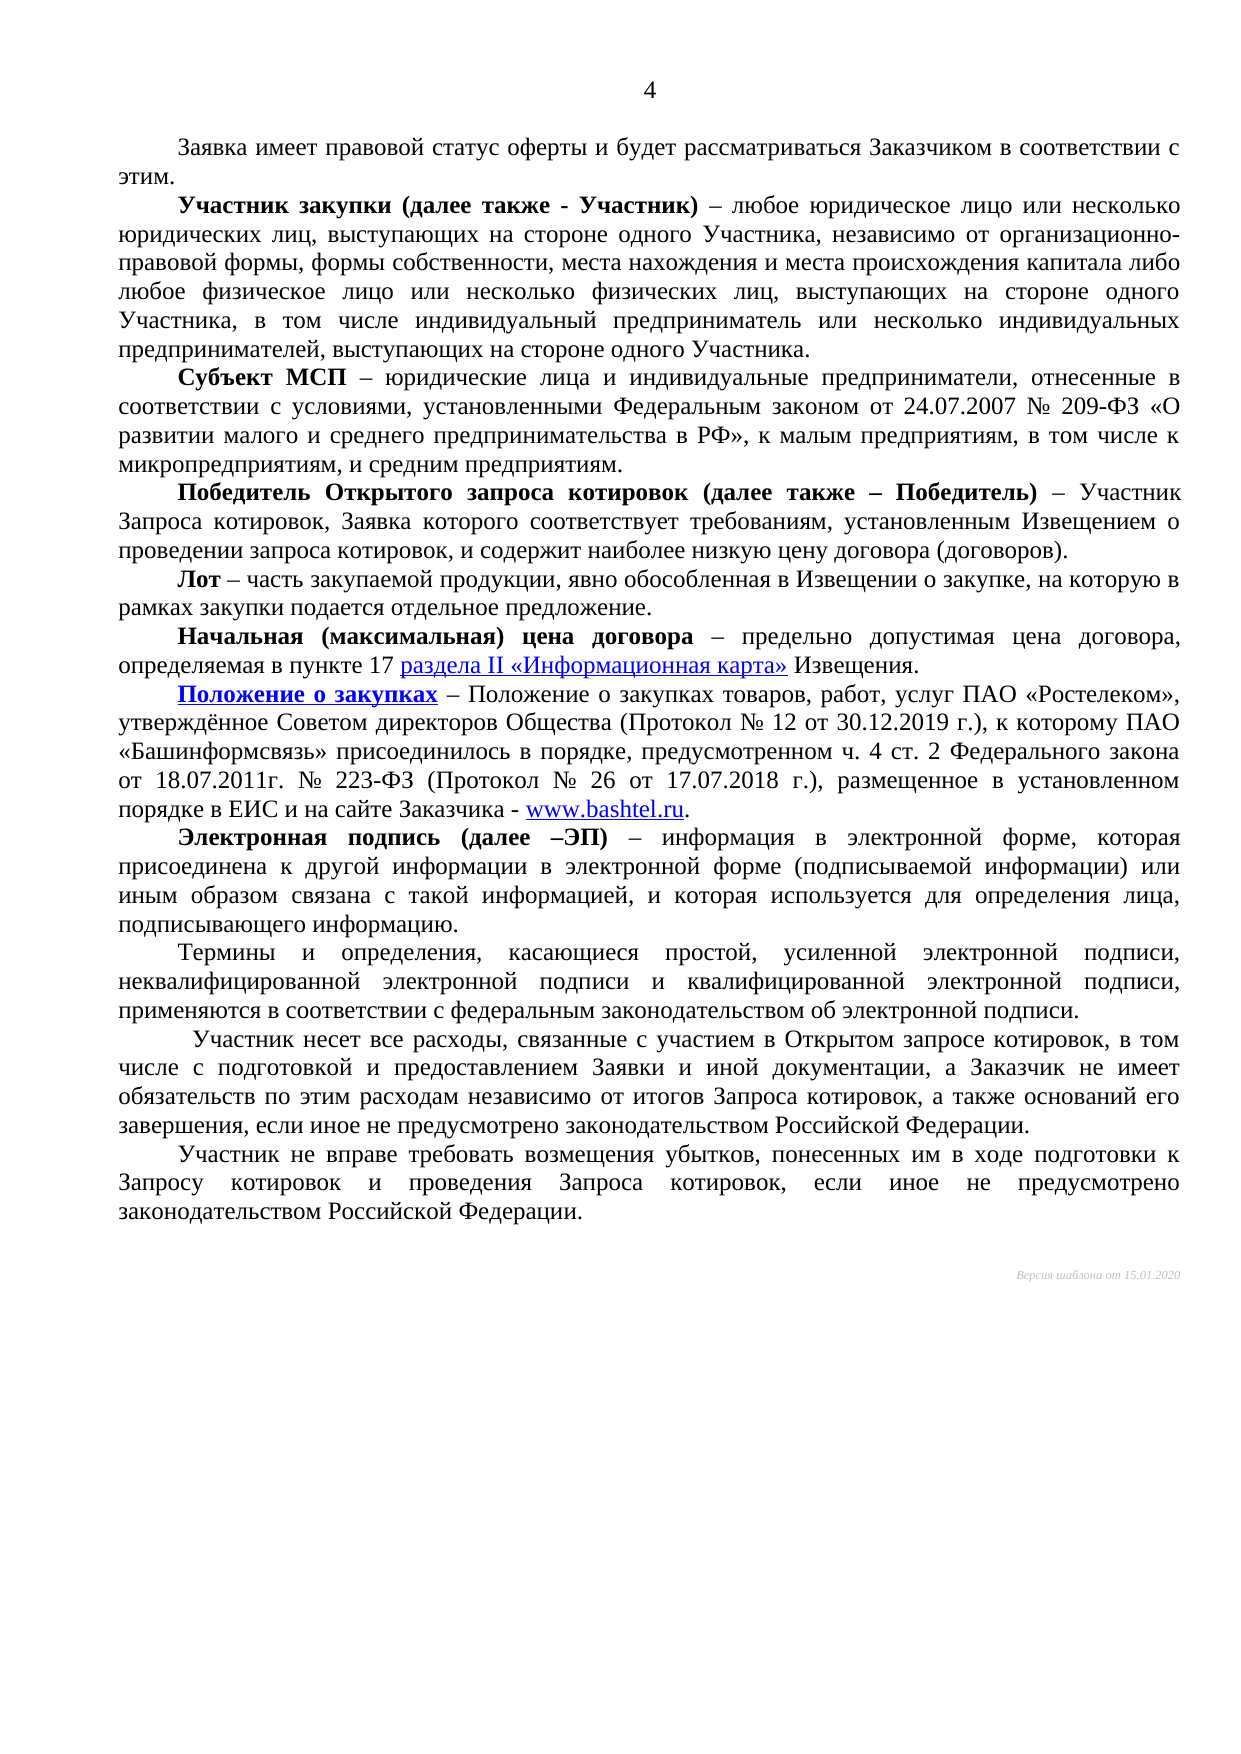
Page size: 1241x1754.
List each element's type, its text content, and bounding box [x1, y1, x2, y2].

text Субъект МСП – юридические лица и индивидуальные предприниматели, отнесенные в соответствии с условиями, установленными Федеральным законом от 24.07.2007 № 209-ФЗ «О развитии малого и среднего предпринимательства в РФ», к малым предприятиям, в том числе к микропредприятиям, и средним предприятиям. [118, 362, 1181, 477]
text Участник несет все расходы, связанные с участием в Открытом запросе котировок, в том числе с подготовкой и предоставлением Заявки и иной документации, а Заказчик не имеет обязательств по этим расходам независимо от итогов Запроса котировок, а также оснований его завершения, если иное не предусмотрено законодательством Российской Федерации. [118, 1024, 1181, 1139]
text Электронная подпись (далее –ЭП) – информация в электронной форме, которая присоединена к другой информации в электронной форме (подписываемой информации) или иным образом связана с такой информацией, и которая используется для определения лица, подписывающего информацию. [118, 822, 1181, 937]
text Термины и определения, касающиеся простой, усиленной электронной подписи, неквалифицированной электронной подписи и квалифицированной электронной подписи, применяются в соответствии с федеральным законодательством об электронной подписи. [118, 937, 1181, 1024]
text Версия шаблона от [118, 1268, 1181, 1282]
text Заявка имеет правовой статус оферты и будет рассматриваться Заказчиком в соответствии с этим. [118, 132, 1181, 190]
text Положение о закупках – Положение о закупках товаров, работ, услуг ПАО «Ростелеком», утверждённое Советом директоров Общества (Протокол № 12 от 30.12.2019 г.), к которому ПАО «Башинформсвязь» присоединилось в порядке, предусмотренном ч. 4 ст. 2 Федерального закона от 18.07.2011г. № 223-ФЗ (Протокол № 26 от 17.07.2018 г.), размещенное в установленном порядке в ЕИС и на сайте Заказчика - www.bashtel.ru. [118, 679, 1181, 822]
text Лот – часть закупаемой продукции, явно обособленная в Извещении о закупке, на которую в рамках закупки подается отдельное предложение. [118, 564, 1181, 621]
text Участник не вправе требовать возмещения убытков, понесенных им в ходе подготовки к Запросу котировок и проведения Запроса котировок, если иное не предусмотрено законодательством Российской Федерации. [118, 1139, 1181, 1225]
text Участник закупки (далее также - Участник) – любое юридическое лицо или несколько юридических лиц, выступающих на стороне одного Участника, независимо от организационно-правовой формы, формы собственности, места нахождения и места происхождения капитала либо любое физическое лицо или несколько физических лиц, выступающих на стороне одного Участника, в том числе индивидуальный предприниматель или несколько индивидуальных предпринимателей, выступающих на стороне одного Участника. [118, 190, 1181, 362]
text Начальная (максимальная) цена договора – предельно допустимая цена договора, определяемая в пункте 17 раздела II «Информационная карта» Извещения. [118, 621, 1181, 679]
text Победитель Открытого запроса котировок (далее также – Победитель) – Участник Запроса котировок, Заявка которого соответствует требованиям, установленным Извещением о проведении запроса котировок, и содержит наиболее низкую цену договора (договоров). [118, 477, 1181, 564]
